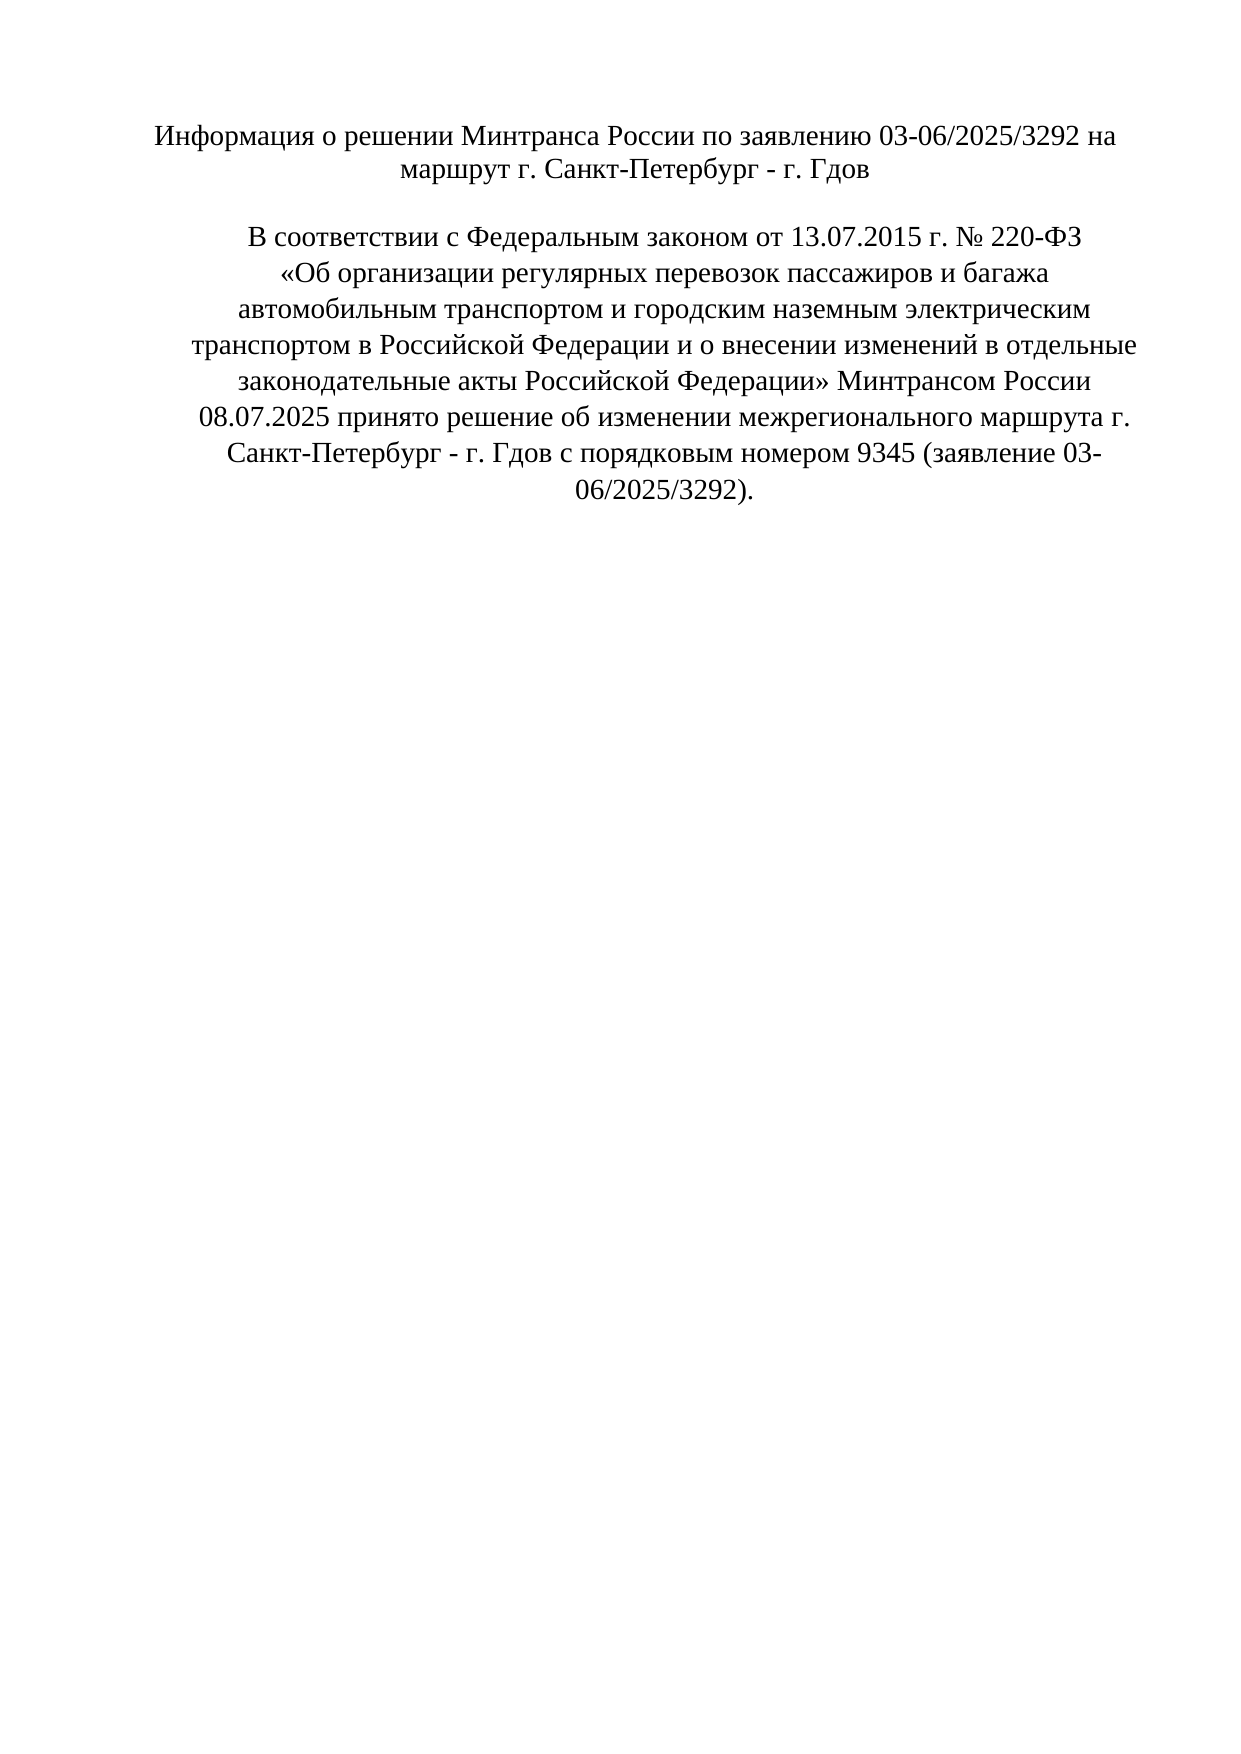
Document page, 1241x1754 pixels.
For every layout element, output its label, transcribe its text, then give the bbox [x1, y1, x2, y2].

text В соответствии с Федеральным законом от 13.07.2015 г. № 220-ФЗ «Об организации регулярных перевозок пассажиров и багажа автомобильным транспортом и городским наземным электрическим транспортом в Российской Федерации и о внесении изменений в отдельные законодательные акты Российской Федерации» Минтрансом России 08.07.2025 принято решение об изменении межрегионального маршрута г. Санкт-Петербург - г. Гдов с порядковым номером 9345 (заявление 03-06/2025/3292). [177, 219, 1152, 505]
text Информация о решении Минтранса России по заявлению 03-06/2025/3292 на маршрут г. Санкт-Петербург - г. Гдов [118, 118, 1152, 185]
